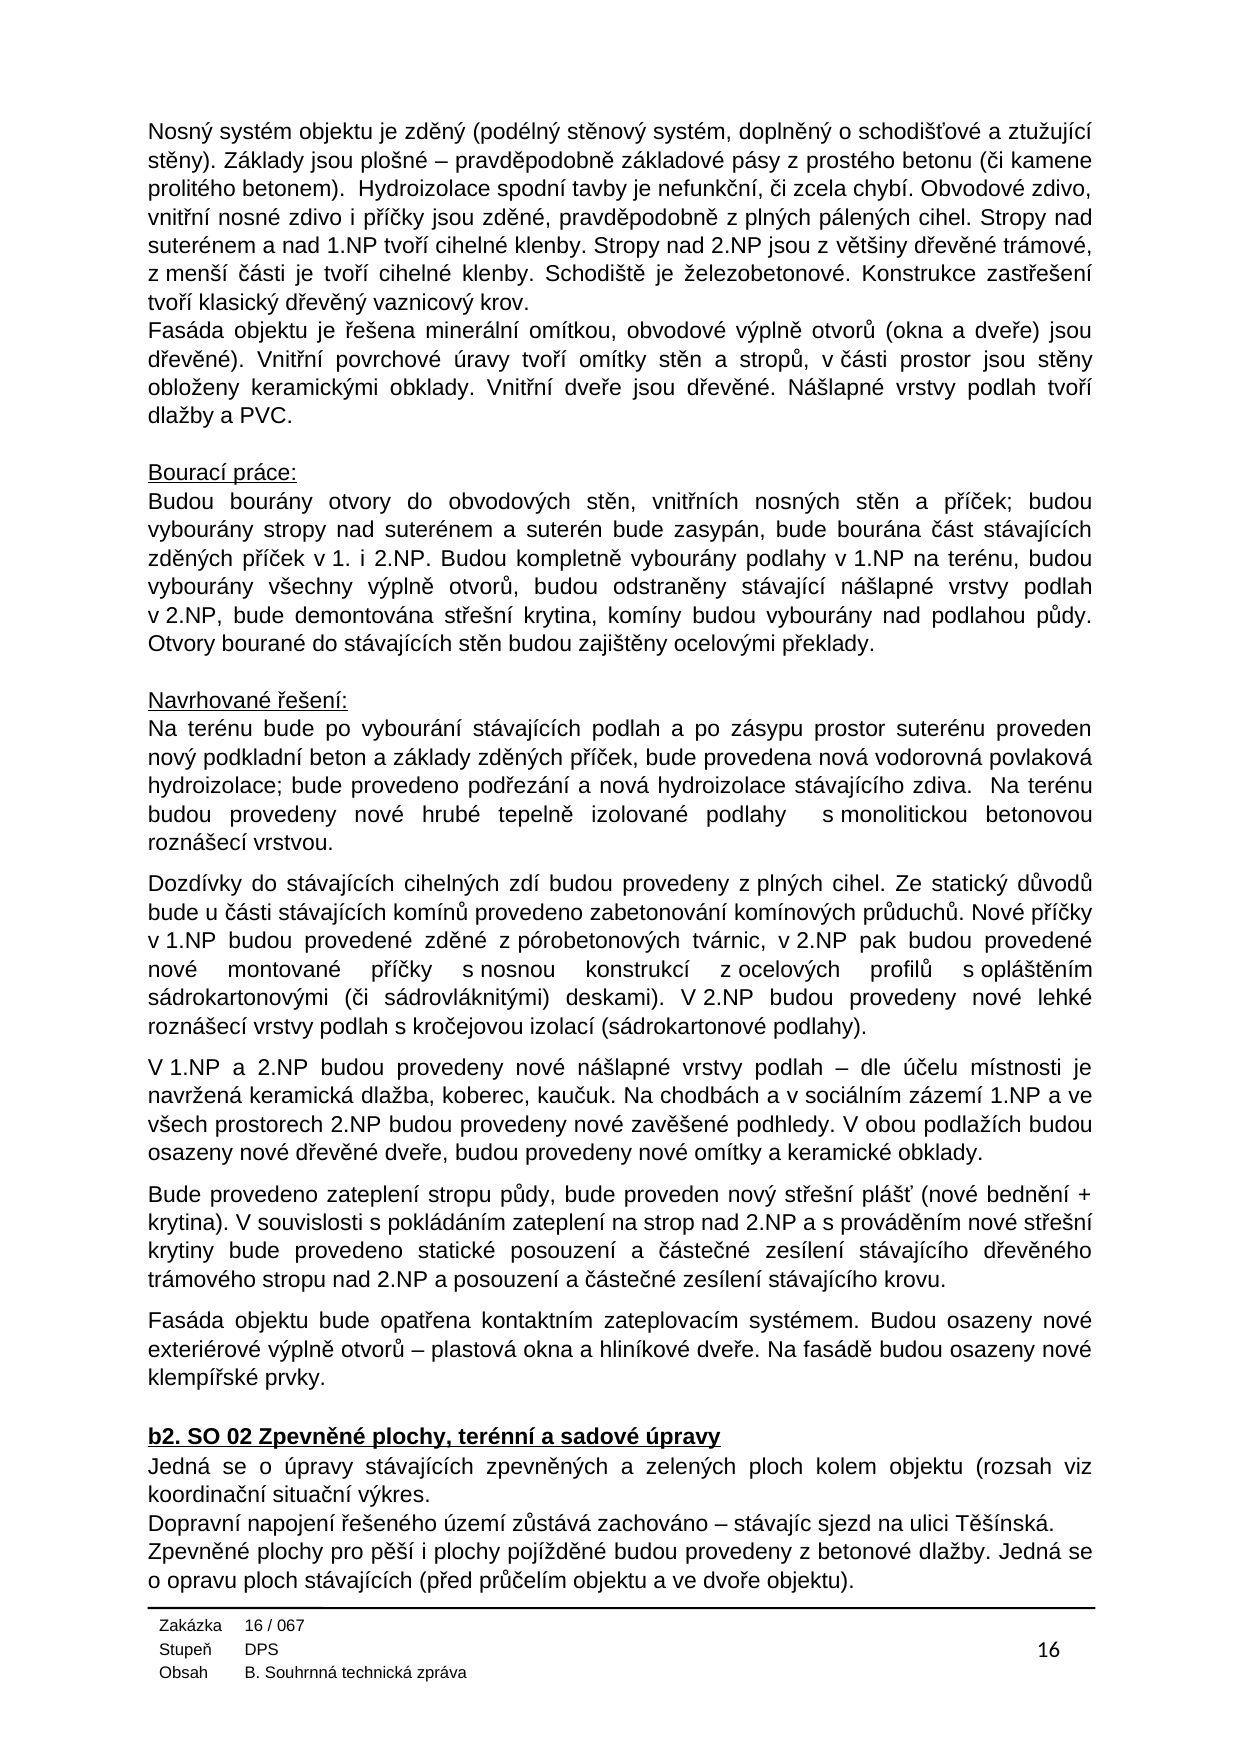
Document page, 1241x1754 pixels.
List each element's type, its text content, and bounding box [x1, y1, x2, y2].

text Zpevněné plochy pro pěší i plochy pojížděné budou provedeny z betonové dlažby. Jedná se o opravu ploch stávajících (před průčelím objektu a ve dvoře objektu). [148, 1538, 1093, 1593]
text b2. SO 02 Zpevněné plochy, terénní a sadové úpravy [148, 1423, 1093, 1449]
text Dopravní napojení řešeného území zůstává zachováno – stávajíc sjezd na ulici Těšínská. [148, 1510, 1093, 1536]
text Jedná se o úpravy stávajících zpevněných a zelených ploch kolem objektu (rozsah viz koordinační situační výkres. [148, 1453, 1093, 1508]
text Na terénu bude po vybourání stávajících podlah a po zásypu prostor suterénu proveden nový podkladní beton a základy zděných příček, bude provedena nová vodorovná povlaková hydroizolace; bude provedeno podřezání a nová hydroizolace stávajícího zdiva. Na terénu budou provedeny nové hrubé tepelně izolované podlahy s monolitickou betonovou roznášecí vrstvou. [148, 715, 1093, 855]
text Fasáda objektu je řešena minerální omítkou, obvodové výplně otvorů (okna a dveře) jsou dřevěné). Vnitřní povrchové úravy tvoří omítky stěn a stropů, v části prostor jsou stěny obloženy keramickými obklady. Vnitřní dveře jsou dřevěné. Nášlapné vrstvy podlah tvoří dlažby a PVC. [148, 317, 1093, 429]
text Bourací práce: [148, 459, 1093, 486]
text Navrhované řešení: [148, 687, 1093, 713]
text Nosný systém objektu je zděný (podélný stěnový systém, doplněný o schodišťové a ztužující stěny). Základy jsou plošné – pravděpodobně základové pásy z prostého betonu (či kamene prolitého betonem). Hydroizolace spodní tavby je nefunkční, či zcela chybí. Obvodové zdivo, vnitřní nosné zdivo i příčky jsou zděné, pravděpodobně z plných pálených cihel. Stropy nad suterénem a nad 1.NP tvoří cihelné klenby. Stropy nad 2.NP jsou z většiny dřevěné trámové, z menší části je tvoří cihelné klenby. Schodiště je železobetonové. Konstrukce zastřešení tvoří klasický dřevěný vaznicový krov. [148, 118, 1093, 315]
text V 1.NP a 2.NP budou provedeny nové nášlapné vrstvy podlah – dle účelu místnosti je navržená keramická dlažba, koberec, kaučuk. Na chodbách a v sociálním zázemí 1.NP a ve všech prostorech 2.NP budou provedeny nové zavěšené podhledy. V obou podlažích budou osazeny nové dřevěné dveře, budou provedeny nové omítky a keramické obklady. [148, 1054, 1093, 1166]
text Budou bourány otvory do obvodových stěn, vnitřních nosných stěn a příček; budou vybourány stropy nad suterénem a suterén bude zasypán, bude bourána část stávajících zděných příček v 1. i 2.NP. Budou kompletně vybourány podlahy v 1.NP na terénu, budou vybourány všechny výplně otvorů, budou odstraněny stávající nášlapné vrstvy podlah v 2.NP, bude demontována střešní krytina, komíny budou vybourány nad podlahou půdy. Otvory bourané do stávajících stěn budou zajištěny ocelovými překlady. [148, 488, 1093, 656]
text Dozdívky do stávajících cihelných zdí budou provedeny z plných cihel. Ze statický důvodů bude u části stávajících komínů provedeno zabetonování komínových průduchů. Nové příčky v 1.NP budou provedené zděné z pórobetonových tvárnic, v 2.NP pak budou provedené nové montované příčky s nosnou konstrukcí z ocelových profilů s opláštěním sádrokartonovými (či sádrovláknitými) deskami). V 2.NP budou provedeny nové lehké roznášecí vrstvy podlah s kročejovou izolací (sádrokartonové podlahy). [148, 870, 1093, 1039]
text Bude provedeno zateplení stropu půdy, bude proveden nový střešní plášť (nové bednění + krytina). V souvislosti s pokládáním zateplení na strop nad 2.NP a s prováděním nové střešní krytiny bude provedeno statické posouzení a částečné zesílení stávajícího dřevěného trámového stropu nad 2.NP a posouzení a částečné zesílení stávajícího krovu. [148, 1181, 1093, 1292]
text Fasáda objektu bude opatřena kontaktním zateplovacím systémem. Budou osazeny nové exteriérové výplně otvorů – plastová okna a hliníkové dveře. Na fasádě budou osazeny nové klempířské prvky. [148, 1307, 1093, 1391]
